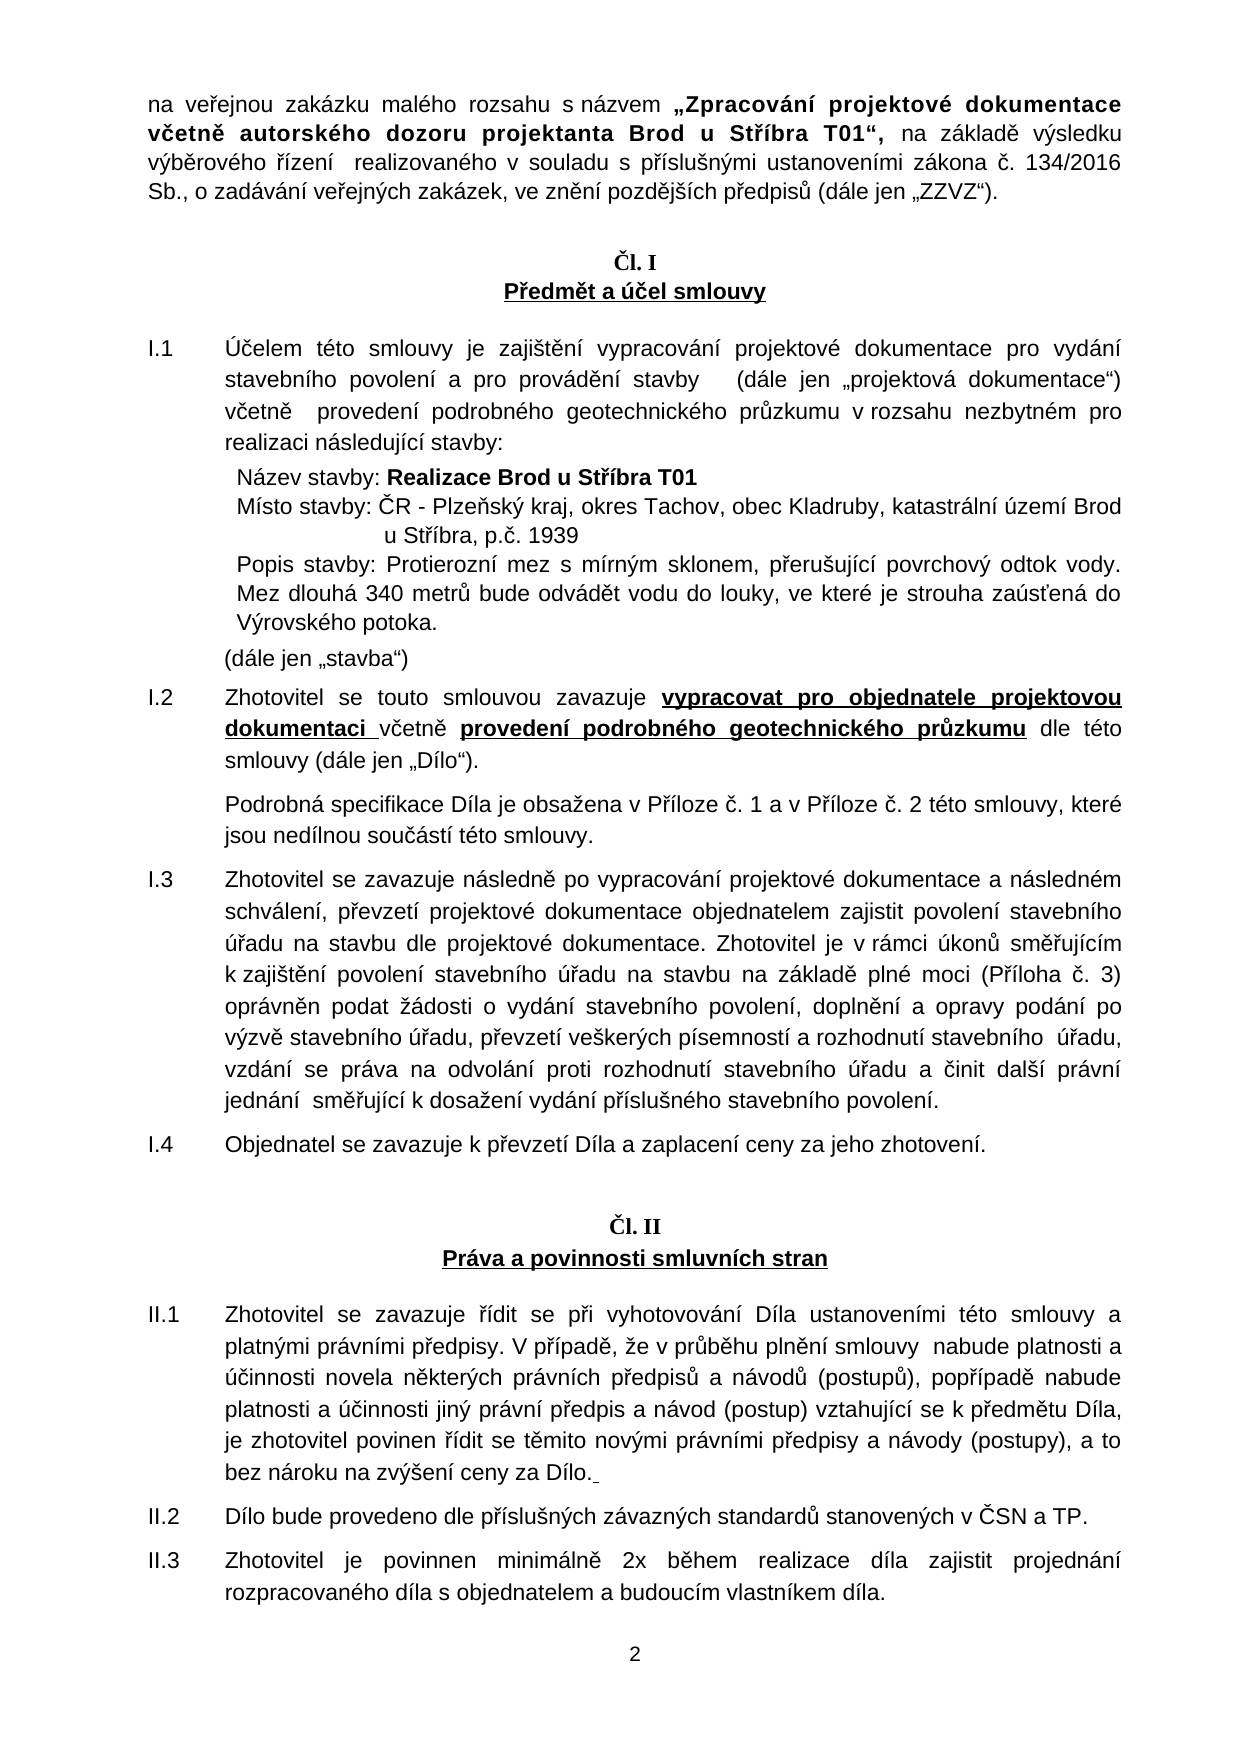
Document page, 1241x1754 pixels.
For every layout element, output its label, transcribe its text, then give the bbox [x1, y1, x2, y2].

list Účelem této smlouvy je zajištění vypracování projektové dokumentace pro vydání stavebního povolení a pro provádění stavby (dále jen „projektová dokumentace“) včetně provedení podrobného geotechnického průzkumu v rozsahu nezbytném pro realizaci následující stavby: [148, 334, 1122, 456]
list Zhotovitel je povinnen minimálně 2x během realizace díla zajistit projednání rozpracovaného díla s objednatelem a budoucím vlastníkem díla. [148, 1547, 1122, 1605]
list Podrobná specifikace Díla je obsažena v Příloze č. 1 a v Příloze č. 2 této smlouvy, které jsou nedílnou součástí této smlouvy. [224, 791, 1122, 849]
list Zhotovitel se zavazuje následně po vypracování projektové dokumentace a následném schválení, převzetí projektové dokumentace objednatelem zajistit povolení stavebního úřadu na stavbu dle projektové dokumentace. Zhotovitel je v rámci úkonů směřujícím k zajištění povolení stavebního úřadu na stavbu na základě plné moci (Příloha č. 3) oprávněn podat žádosti o vydání stavebního povolení, doplnění a opravy podání po výzvě stavebního úřadu, převzetí veškerých písemností a rozhodnutí stavebního úřadu, vzdání se práva na odvolání proti rozhodnutí stavebního úřadu a činit další právní jednání směřující k dosažení vydání příslušného stavebního povolení. [148, 866, 1122, 1114]
text Název stavby: Realizace Brod u Stříbra T01 [236, 461, 1122, 490]
text Místo stavby: ČR - Plzeňský kraj, okres Tachov, obec Kladruby, katastrální území Brod u Stříbra, p.č. 1939 [236, 490, 1122, 548]
text Předmět a účel smlouvy [148, 276, 1122, 305]
list Objednatel se zavazuje k převzetí Díla a zaplacení ceny za jeho zhotovení. [148, 1131, 1122, 1158]
list Dílo bude provedeno dle příslušných závazných standardů stanovených v ČSN a TP. [148, 1503, 1122, 1529]
text Práva a povinnosti smluvních stran [148, 1213, 1122, 1271]
list Zhotovitel se touto smlouvou zavazuje vypracovat pro objednatele projektovou dokumentaci včetně provedení podrobného geotechnického průzkumu dle této smlouvy (dále jen „Dílo“). [148, 684, 1122, 773]
list Zhotovitel se zavazuje řídit se při vyhotovování Díla ustanoveními této smlouvy a platnými právními předpisy. V případě, že v průběhu plnění smlouvy nabude platnosti a účinnosti novela některých právních předpisů a návodů (postupů), popřípadě nabude platnosti a účinnosti jiný právní předpis a návod (postup) vztahující se k předmětu Díla, je zhotovitel povinen řídit se těmito novými právními předpisy a návody (postupy), a to bez nároku na zvýšení ceny za Dílo. [148, 1301, 1122, 1485]
text Popis stavby: Protierozní mez s mírným sklonem, přerušující povrchový odtok vody. Mez dlouhá 340 metrů bude odvádět vodu do louky, ve které je strouha zaúsťená do Výrovského potoka. [236, 548, 1122, 636]
text Čl. I [148, 218, 1122, 276]
text na veřejnou zakázku malého rozsahu s názvem „Zpracování projektové dokumentace včetně autorského dozoru projektanta Brod u Stříbra T01“, na základě výsledku výběrového řízení realizovaného v souladu s příslušnými ustanoveními zákona č. 134/2016 Sb., o zadávání veřejných zakázek, ve znění pozdějších předpisů (dále jen „ZZVZ“). [148, 89, 1122, 205]
text (dále jen „stavba“) [148, 642, 1122, 671]
